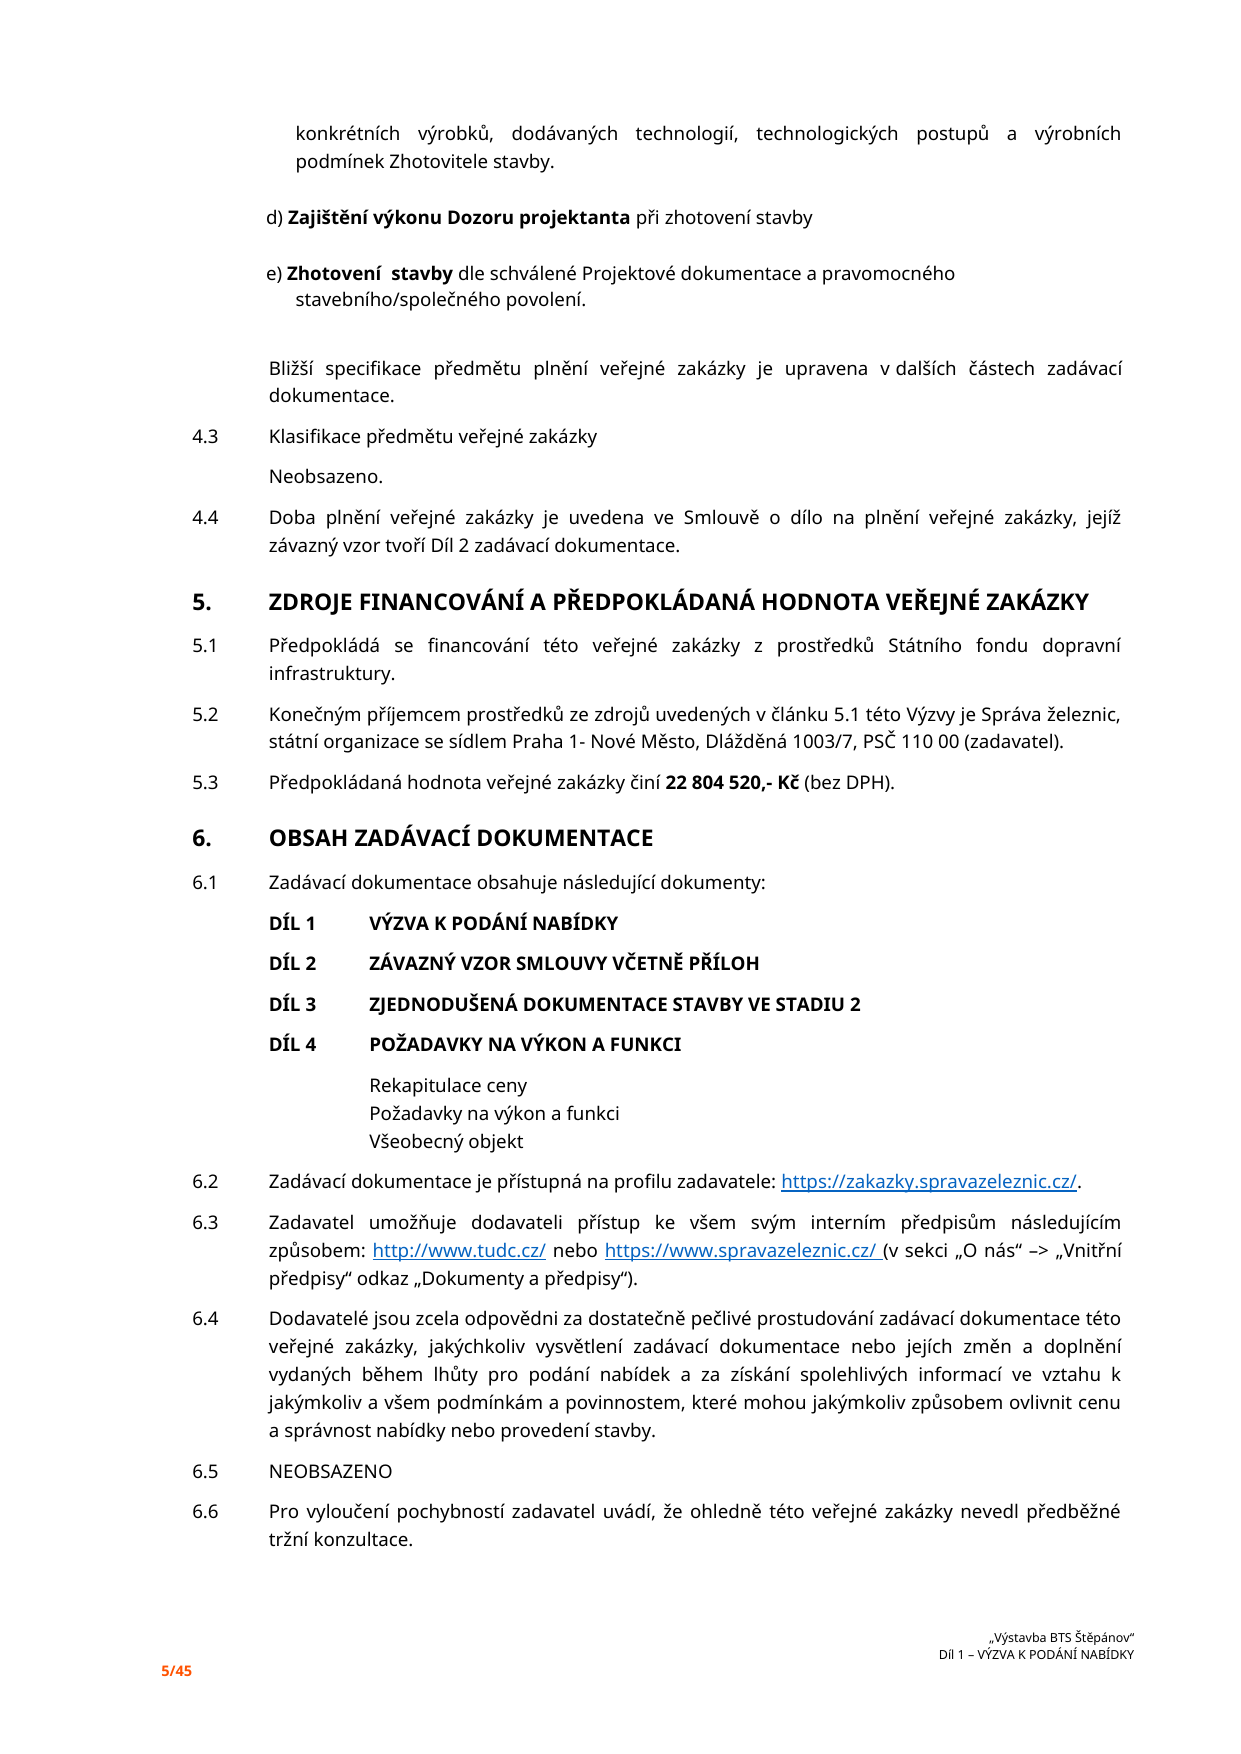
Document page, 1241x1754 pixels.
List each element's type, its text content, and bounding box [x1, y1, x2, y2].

text Pro vyloučení pochybností zadavatel uvádí, že ohledně této veřejné zakázky nevedl předběžné tržní konzultace. [192, 1499, 1122, 1552]
text NEOBSAZENO [192, 1458, 1122, 1484]
text Neobsazeno. [269, 464, 1122, 489]
text DÍL 1 VÝZVA K PODÁNÍ NABÍDKY [269, 910, 1122, 935]
text Rekapitulace ceny [269, 1072, 1122, 1097]
text OBSAH ZADÁVACÍ DOKUMENTACE [192, 822, 1122, 854]
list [266, 121, 1122, 174]
text Dodavatelé jsou zcela odpovědni za dostatečně pečlivé prostudování zadávací dokumentace této veřejné zakázky, jakýchkoliv vysvětlení zadávací dokumentace nebo jejích změn a doplnění vydaných během lhůty pro podání nabídek a za získání spolehlivých informací ve vztahu k jakýmkoliv a všem podmínkám a povinnostem, které mohou jakýmkoliv způsobem ovlivnit cenu a správnost nabídky nebo provedení stavby. [192, 1306, 1122, 1443]
text Předpokládaná hodnota veřejné zakázky činí 22 804 520,- Kč (bez DPH). [192, 769, 1122, 795]
text Všeobecný objekt [269, 1128, 1122, 1153]
text ZDROJE FINANCOVÁNÍ A PŘEDPOKLÁDANÁ HODNOTA VEŘEJNÉ ZAKÁZKY [192, 585, 1122, 617]
text Zadavatel umožňuje dodavateli přístup ke všem svým interním předpisům následujícím způsobem: http://www.tudc.cz/ nebo https://www.spravazeleznic.cz/ (v sekci „O nás“ –> „Vnitřní předpisy“ odkaz „Dokumenty a předpisy“). [192, 1209, 1122, 1291]
text Bližší specifikace předmětu plnění veřejné zakázky je upravena v dalších částech zadávací dokumentace. [269, 355, 1122, 408]
text Předpokládá se financování této veřejné zakázky z prostředků Státního fondu dopravní infrastruktury. [192, 632, 1122, 686]
text Požadavky na výkon a funkci [269, 1100, 1122, 1125]
list d) Zajištění výkonu Dozoru projektanta při zhotovení stavby [266, 205, 1122, 230]
text Zadávací dokumentace je přístupná na profilu zadavatele: https://zakazky.spravazeleznic.cz/. [192, 1168, 1122, 1194]
text Doba plnění veřejné zakázky je uvedena ve Smlouvě o dílo na plnění veřejné zakázky, jejíž závazný vzor tvoří Díl 2 zadávací dokumentace. [192, 504, 1122, 558]
text Klasifikace předmětu veřejné zakázky [192, 423, 1122, 449]
text Konečným příjemcem prostředků ze zdrojů uvedených v článku 5.1 této Výzvy je Správa železnic, státní organizace se sídlem Praha 1- Nové Město, Dlážděná 1003/7, PSČ 110 00 (zadavatel). [192, 701, 1122, 754]
text DÍL 3 ZJEDNODUŠENÁ DOKUMENTACE STAVBY VE STADIU 2 [269, 991, 1122, 1016]
text DÍL 4 POŽADAVKY NA VÝKON A FUNKCI [269, 1031, 1122, 1057]
text Zadávací dokumentace obsahuje následující dokumenty: [192, 869, 1122, 895]
text DÍL 2 ZÁVAZNÝ VZOR SMLOUVY VČETNĚ PŘÍLOH [269, 950, 1122, 976]
text e) Zhotovení stavby dle schválené Projektové dokumentace a pravomocného [266, 261, 1122, 286]
list stavebního/společného povolení. [295, 286, 1122, 312]
